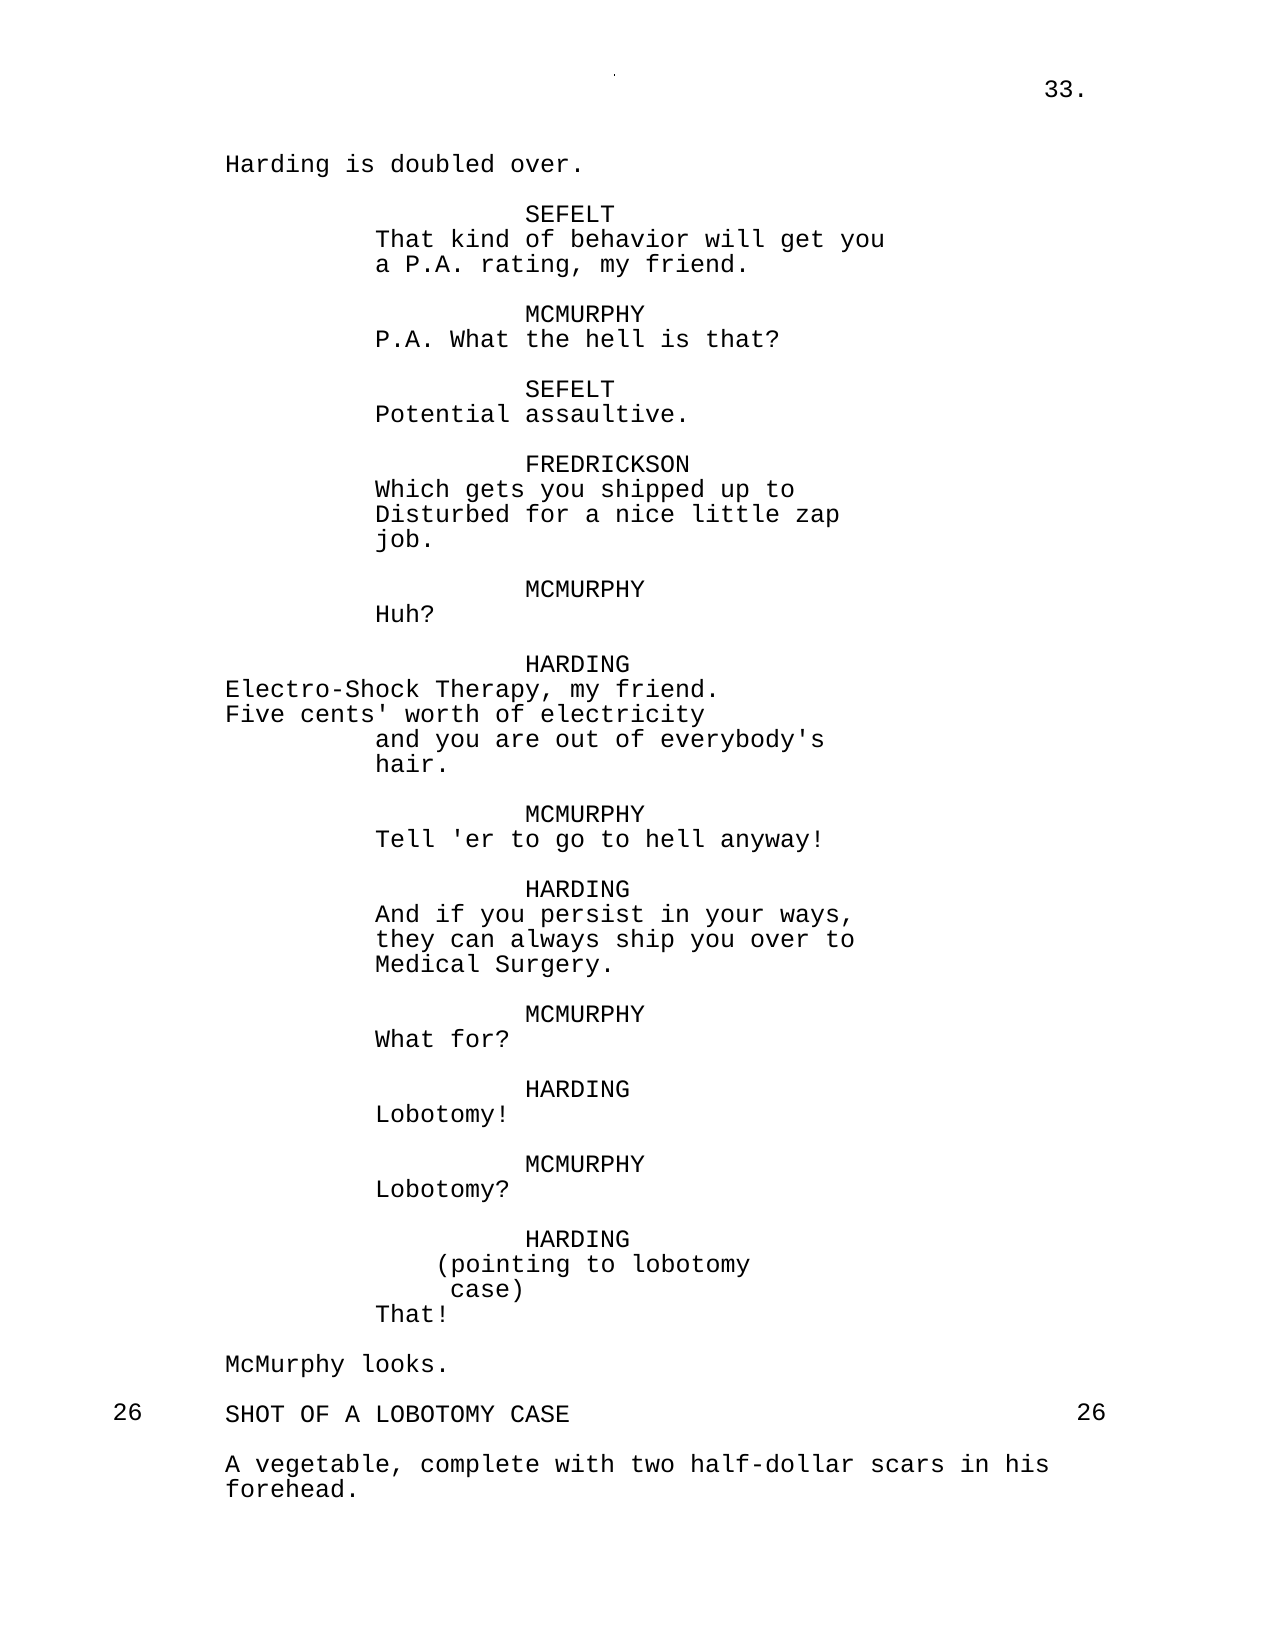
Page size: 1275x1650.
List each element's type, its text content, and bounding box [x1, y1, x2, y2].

text P.A. What the hell is that? [375, 327, 1056, 352]
text they can always ship you over to [375, 927, 1056, 952]
text 33. [1044, 77, 1117, 102]
text MCMURPHY [525, 302, 1056, 327]
text HARDING [525, 1077, 1056, 1102]
text HARDING [525, 877, 1056, 902]
text FREDRICKSON [525, 452, 1056, 477]
text That! [375, 1302, 1056, 1327]
list lectro-Shock Therapy, my friend. [225, 677, 1056, 702]
text case) [450, 1277, 1056, 1302]
text Lobotomy! [375, 1102, 1056, 1127]
list ive cents' worth of electricity [225, 702, 1056, 727]
text Lobotomy? [375, 1177, 1056, 1202]
text What for? [375, 1027, 1056, 1052]
text Which gets you shipped up to [375, 477, 1056, 502]
text SEFELT [525, 202, 1056, 227]
text SEFELT [525, 377, 1056, 402]
text Huh? [375, 602, 1056, 627]
text MCMURPHY [525, 577, 1056, 602]
text MCMURPHY [525, 802, 1056, 827]
text Harding is doubled over. [225, 152, 1056, 177]
text Potential assaultive. [375, 402, 1056, 427]
text job. [375, 527, 1056, 552]
text Disturbed for a nice little zap [375, 502, 1056, 527]
text HARDING [525, 1227, 1056, 1252]
text That kind of behavior will get you [375, 227, 1056, 252]
text and you are out of everybody's [375, 727, 1056, 752]
text MCMURPHY [525, 1002, 1056, 1027]
text SHOT OF A LOBOTOMY CASE [225, 1402, 1056, 1427]
text And if you persist in your ways, [375, 902, 1056, 927]
text 26 [1076, 1400, 1117, 1425]
text a P.A. rating, my friend. [375, 252, 1056, 277]
text Tell 'er to go to hell anyway! [375, 827, 1056, 852]
text hair. [375, 752, 1056, 777]
text 26 [112, 1400, 149, 1425]
text McMurphy looks. [225, 1352, 1056, 1377]
text HARDING [525, 652, 1056, 677]
text MCMURPHY [525, 1152, 1056, 1177]
text Medical Surgery. [375, 952, 1056, 977]
text (pointing to lobotomy [435, 1252, 1056, 1277]
text A vegetable, complete with two half-dollar scars in his forehead. [225, 1452, 1056, 1502]
